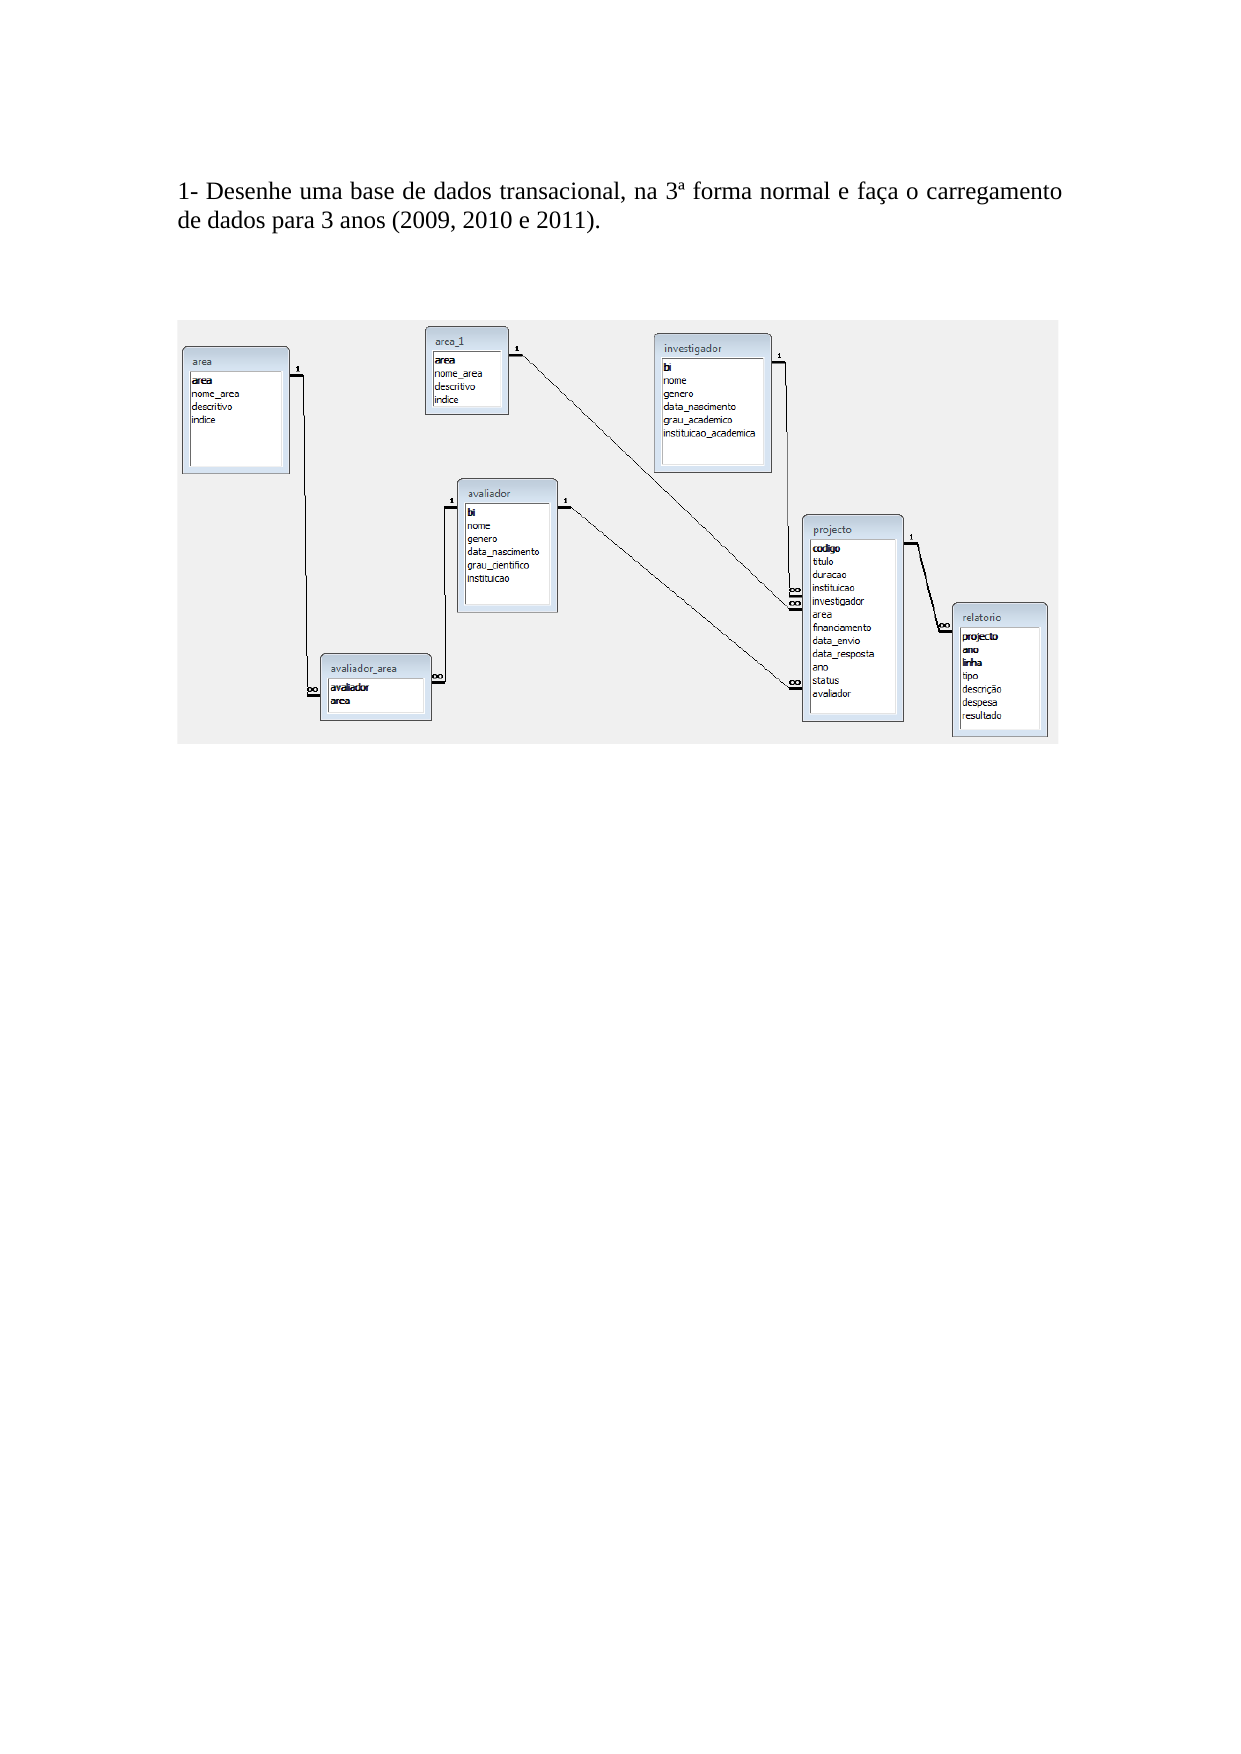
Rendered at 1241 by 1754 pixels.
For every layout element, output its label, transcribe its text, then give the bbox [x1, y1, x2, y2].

text 1- Desenhe uma base de dados transacional, na 3ª forma normal e faça o carregamento de dados para 3 anos (2009, 2010 e 2011). [177, 176, 1063, 234]
picture [177, 320, 1059, 744]
